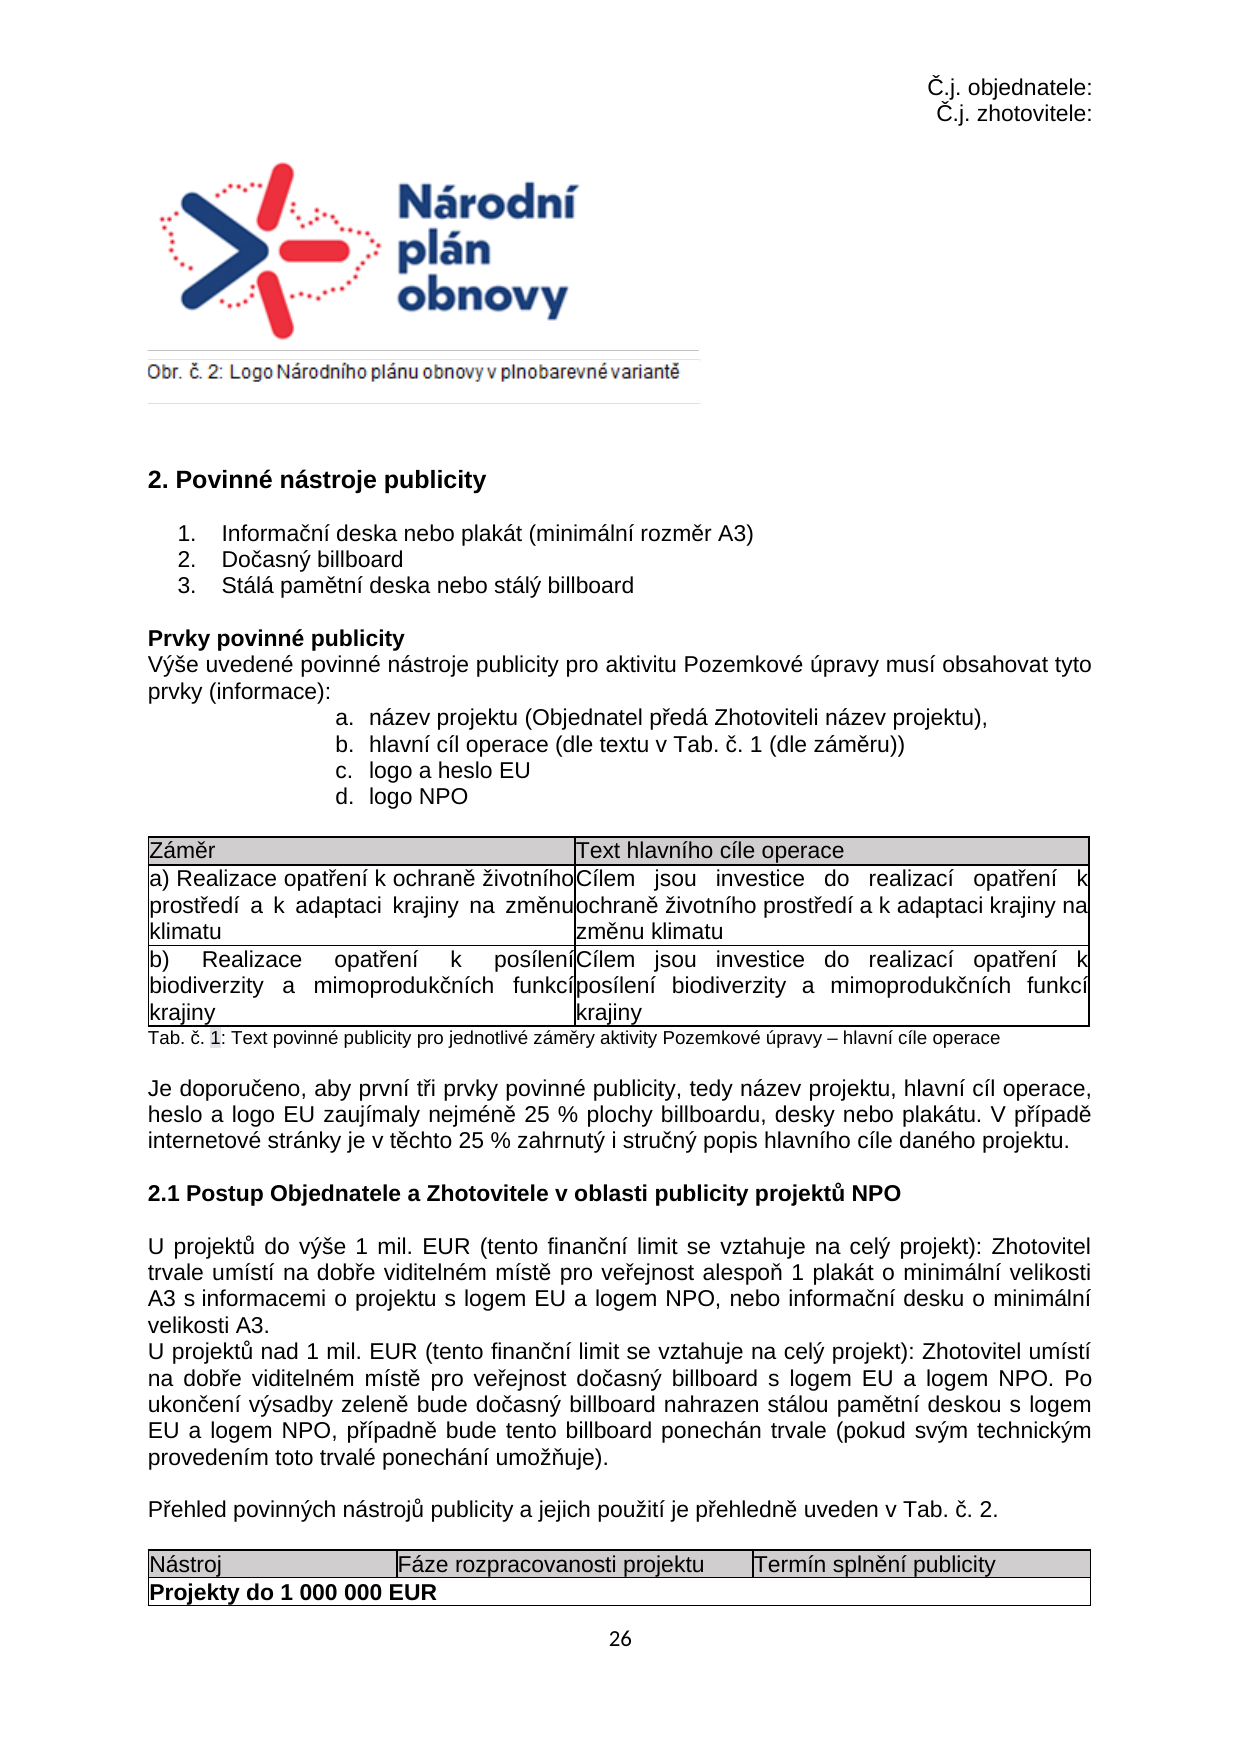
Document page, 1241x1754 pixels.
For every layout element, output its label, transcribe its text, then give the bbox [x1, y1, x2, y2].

table_header Text hlavního cíle operace [576, 838, 1088, 864]
table_header Nástroj [149, 1551, 396, 1577]
table_cell a) Realizace opatření k ochraně životního prostředí a k adaptaci krajiny na změnu klimatu [149, 866, 574, 944]
text 2.1 Postup Objednatele a Zhotovitele v oblasti publicity projektů NPO [148, 1180, 1093, 1206]
list název projektu (Objednatel předá Zhotoviteli název projektu), [335, 704, 1093, 731]
table_cell Cílem jsou investice do realizací opatření k posílení biodiverzity a mimoprodukčních funkcí krajiny [576, 946, 1088, 1025]
list Dočasný billboard [177, 546, 1093, 572]
table_cell b) Realizace opatření k posílení biodiverzity a mimoprodukčních funkcí krajiny [149, 946, 574, 1025]
picture [147, 147, 704, 407]
table_cell Projekty do 1 000 000 EUR [149, 1578, 1090, 1605]
table_cell Cílem jsou investice do realizací opatření k ochraně životního prostředí a k adaptaci krajiny na změnu klimatu [576, 866, 1088, 944]
list hlavní cíl operace (dle textu v Tab. č. 1 (dle záměru)) [335, 731, 1093, 757]
text Prvky povinné publicity [148, 625, 1093, 651]
text U projektů nad 1 mil. EUR (tento finanční limit se vztahuje na celý projekt): Zhotovitel umístí na dobře viditelném místě pro veřejnost dočasný billboard s logem EU a logem NPO. Po ukončení výsadby zeleně bude dočasný billboard nahrazen stálou pamětní deskou s logem EU a logem NPO, případně bude tento billboard ponechán trvale (pokud svým technickým provedením toto trvalé ponechání umožňuje). [148, 1338, 1093, 1470]
table_header Záměr [149, 838, 574, 864]
table_header Fáze rozpracovanosti projektu [398, 1551, 752, 1577]
text Tab. č. 1: Text povinné publicity pro jednotlivé záměry aktivity Pozemkové úpravy – hlavní cíle operace [221, 1027, 1093, 1048]
text U projektů do výše 1 mil. EUR (tento finanční limit se vztahuje na celý projekt): Zhotovitel trvale umístí na dobře viditelném místě pro veřejnost alespoň 1 plakát o minimální velikosti A3 s informacemi o projektu s logem EU a logem NPO, nebo informační desku o minimální velikosti A3. [148, 1233, 1093, 1338]
text Přehled povinných nástrojů publicity a jejich použití je přehledně uveden v Tab. č. 2. [148, 1496, 1093, 1523]
list logo NPO [335, 783, 1093, 809]
list Informační deska nebo plakát (minimální rozměr A3) [177, 520, 1093, 546]
table_header Termín splnění publicity [754, 1551, 1090, 1577]
list logo a heslo EU [335, 757, 1093, 783]
text Je doporučeno, aby první tři prvky povinné publicity, tedy název projektu, hlavní cíl operace, heslo a logo EU zaujímaly nejméně 25 % plochy billboardu, desky nebo plakátu. V případě internetové stránky je v těchto 25 % zahrnutý i stručný popis hlavního cíle daného projektu. [148, 1074, 1093, 1154]
list Stálá pamětní deska nebo stálý billboard [177, 572, 1093, 599]
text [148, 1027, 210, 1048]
text Výše uvedené povinné nástroje publicity pro aktivitu Pozemkové úpravy musí obsahovat tyto prvky (informace): [148, 651, 1093, 704]
text 2. Povinné nástroje publicity [148, 464, 1093, 493]
